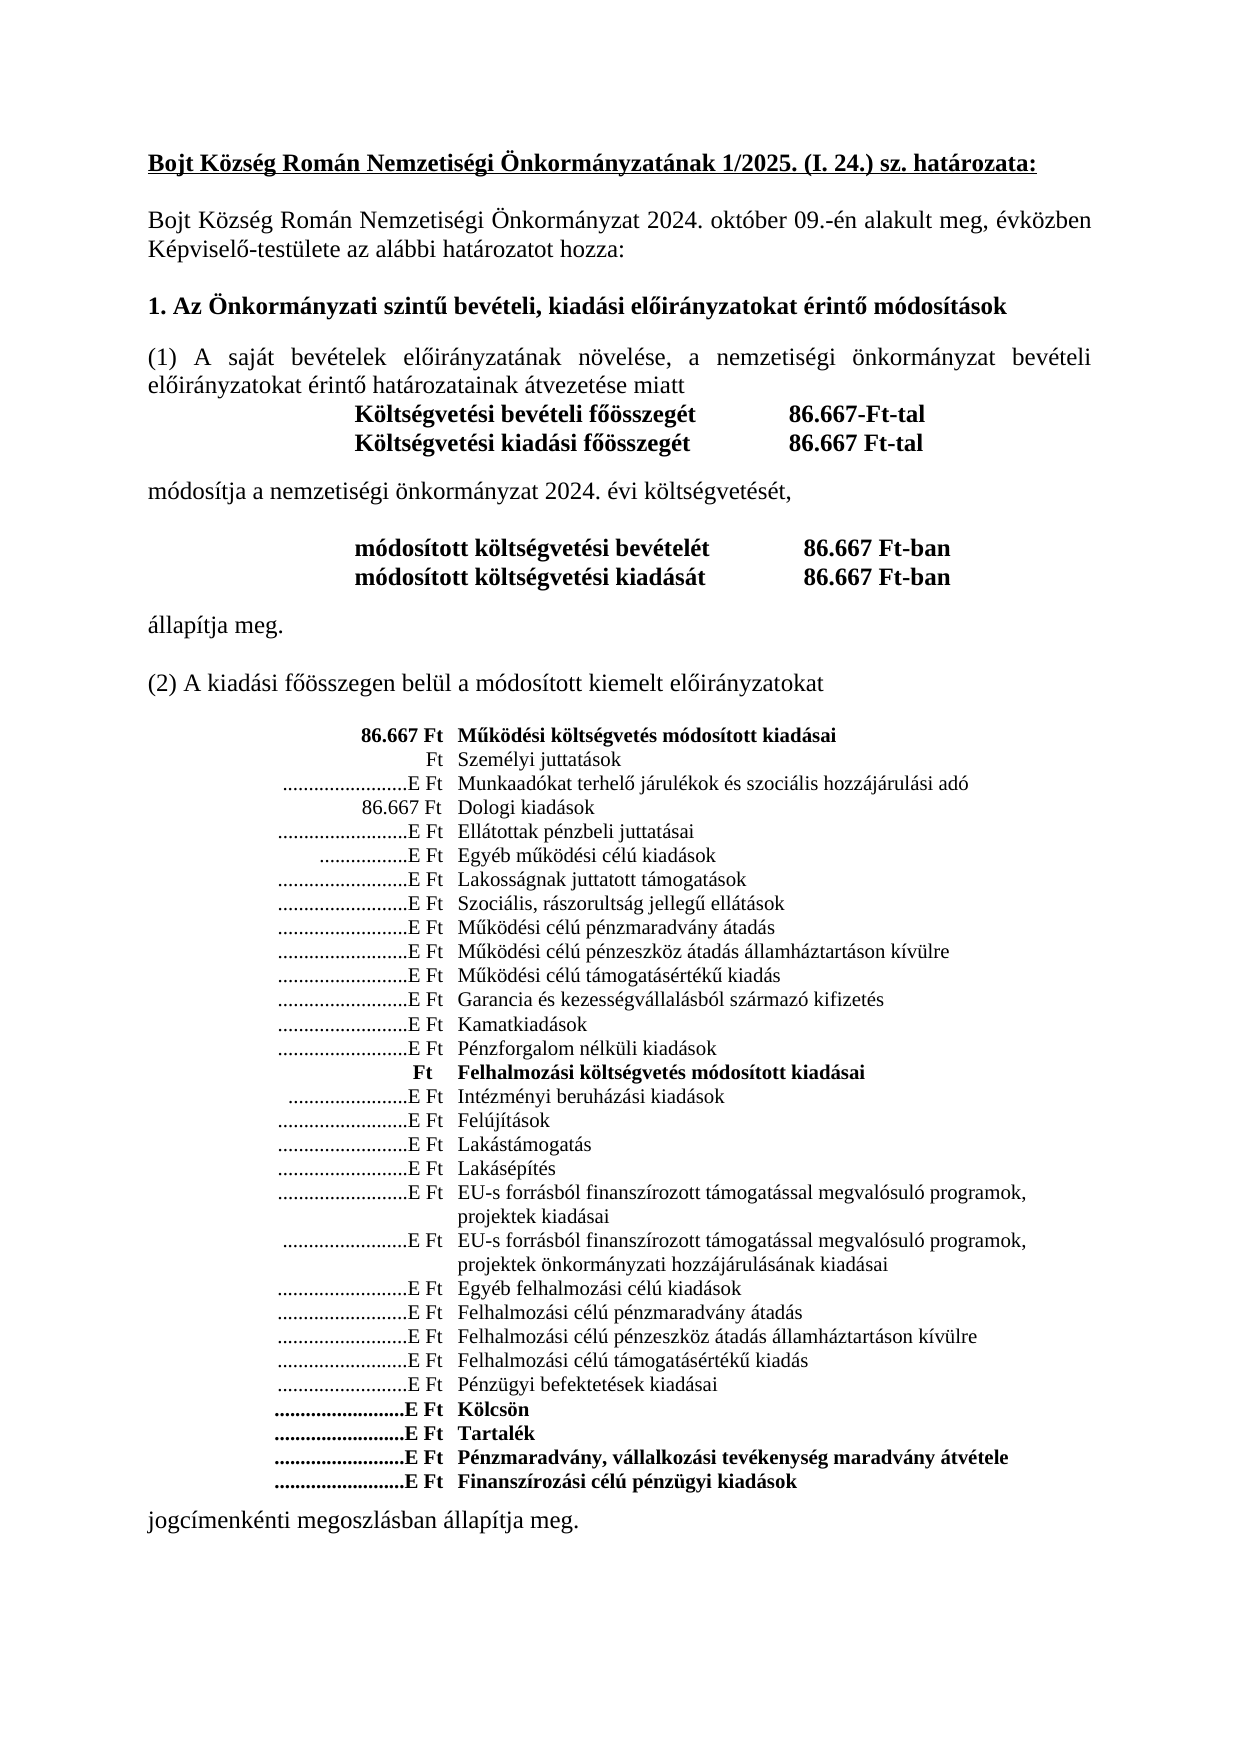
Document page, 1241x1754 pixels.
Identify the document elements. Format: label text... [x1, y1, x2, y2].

table_cell .........................E Ft [244, 1011, 450, 1036]
table_cell .........................E Ft [244, 1445, 450, 1469]
table_cell Pénzforgalom nélküli kiadások [450, 1036, 1046, 1059]
table_cell Szociális, rászorultság jellegű ellátások [450, 891, 1046, 915]
text (2) A kiadási főösszegen belül a módosított kiemelt előirányzatokat [148, 668, 1092, 696]
table_header 86.667-Ft-tal [713, 399, 952, 428]
table_cell Lakásépítés [450, 1156, 1046, 1180]
table_cell Személyi juttatások [450, 747, 1046, 771]
text állapítja meg. [148, 610, 1092, 639]
table_cell Felhalmozási célú pénzeszköz átadás államháztartáson kívülre [450, 1324, 1046, 1348]
text 1. Az Önkormányzati szintű bevételi, kiadási előirányzatokat érintő módosítások [148, 291, 1092, 320]
table_cell 86.667 Ft-tal [713, 428, 952, 457]
table_cell .........................E Ft [244, 988, 450, 1011]
text jogcímenkénti megoszlásban állapítja meg. [148, 1505, 1092, 1534]
table_cell Felhalmozási költségvetés módosított kiadásai [450, 1060, 1046, 1084]
table_cell Lakástámogatás [450, 1132, 1046, 1156]
table_cell Dologi kiadások [450, 795, 1046, 819]
table_cell Felújítások [450, 1108, 1046, 1132]
table_cell Garancia és kezességvállalásból származó kifizetés [450, 988, 1046, 1011]
table_cell .......................E Ft [244, 1084, 450, 1108]
text módosítja a nemzetiségi önkormányzat 2024. évi költségvetését, [148, 476, 1092, 505]
table_cell 86.667 Ft [244, 795, 450, 819]
table_cell .........................E Ft [244, 1300, 450, 1324]
table_cell Felhalmozási célú pénzmaradvány átadás [450, 1300, 1046, 1324]
table_cell .........................E Ft [244, 891, 450, 915]
table_cell .................E Ft [244, 843, 450, 867]
table_cell Lakosságnak juttatott támogatások [450, 867, 1046, 891]
table_cell 86.667 Ft-ban [746, 562, 967, 591]
table_cell .........................E Ft [244, 1108, 450, 1132]
table_cell .........................E Ft [244, 867, 450, 891]
table_cell Munkaadókat terhelő járulékok és szociális hozzájárulási adó [450, 771, 1046, 795]
table_cell Ft [244, 1060, 450, 1084]
table_cell Működési célú pénzmaradvány átadás [450, 915, 1046, 939]
text Bojt Község Román Nemzetiségi Önkormányzat 2024. október 09.-én alakult meg, évközben Képviselő-testülete az alábbi határozatot hozza: [148, 205, 1092, 263]
table_cell .........................E Ft [244, 1396, 450, 1421]
table_cell Felhalmozási célú támogatásértékű kiadás [450, 1348, 1046, 1372]
table_header Működési költségvetés módosított kiadásai [450, 723, 1046, 747]
table_cell ........................E Ft [244, 1228, 450, 1276]
table_cell Kölcsön [450, 1396, 1046, 1421]
table_cell Kamatkiadások [450, 1011, 1046, 1036]
table_cell Működési célú támogatásértékű kiadás [450, 963, 1046, 987]
table_cell Ellátottak pénzbeli juttatásai [450, 819, 1046, 843]
table_cell .........................E Ft [244, 1036, 450, 1059]
table_header módosított költségvetési bevételét [347, 534, 746, 562]
table_cell EU-s forrásból finanszírozott támogatással megvalósuló programok, projektek önkormányzati hozzájárulásának kiadásai [450, 1228, 1046, 1276]
table_cell .........................E Ft [244, 1132, 450, 1156]
table_cell Finanszírozási célú pénzügyi kiadások [450, 1469, 1046, 1493]
table_cell .........................E Ft [244, 963, 450, 987]
table_cell .........................E Ft [244, 819, 450, 843]
table_cell Tartalék [450, 1421, 1046, 1444]
table_cell .........................E Ft [244, 1469, 450, 1493]
table_header 86.667 Ft [244, 723, 450, 747]
table_header 86.667 Ft-ban [746, 534, 967, 562]
table_cell .........................E Ft [244, 939, 450, 963]
table_cell módosított költségvetési kiadását [347, 562, 746, 591]
table_cell Egyéb működési célú kiadások [450, 843, 1046, 867]
table_cell .........................E Ft [244, 1324, 450, 1348]
table_cell .........................E Ft [244, 1156, 450, 1180]
table_cell .........................E Ft [244, 915, 450, 939]
table_cell Működési célú pénzeszköz átadás államháztartáson kívülre [450, 939, 1046, 963]
table_cell Egyéb felhalmozási célú kiadások [450, 1276, 1046, 1300]
table_cell .........................E Ft [244, 1373, 450, 1396]
table_cell .........................E Ft [244, 1276, 450, 1300]
table_cell ........................E Ft [244, 771, 450, 795]
table_cell Intézményi beruházási kiadások [450, 1084, 1046, 1108]
table_header Költségvetési bevételi főösszegét [347, 399, 712, 428]
table_cell .........................E Ft [244, 1421, 450, 1444]
text (1) A saját bevételek előirányzatának növelése, a nemzetiségi önkormányzat bevételi előirányzatokat érintő határozatainak átvezetése miatt [148, 342, 1092, 399]
table_cell .........................E Ft [244, 1348, 450, 1372]
table_cell .........................E Ft [244, 1180, 450, 1228]
table_cell EU-s forrásból finanszírozott támogatással megvalósuló programok, projektek kiadásai [450, 1180, 1046, 1228]
table_cell Pénzügyi befektetések kiadásai [450, 1373, 1046, 1396]
text Bojt Község Román Nemzetiségi Önkormányzatának 1/2025. (I. 24.) sz. határozata: [148, 148, 1092, 176]
table_cell Pénzmaradvány, vállalkozási tevékenység maradvány átvétele [450, 1445, 1046, 1469]
table_cell Költségvetési kiadási főösszegét [347, 428, 712, 457]
table_cell Ft [244, 747, 450, 771]
